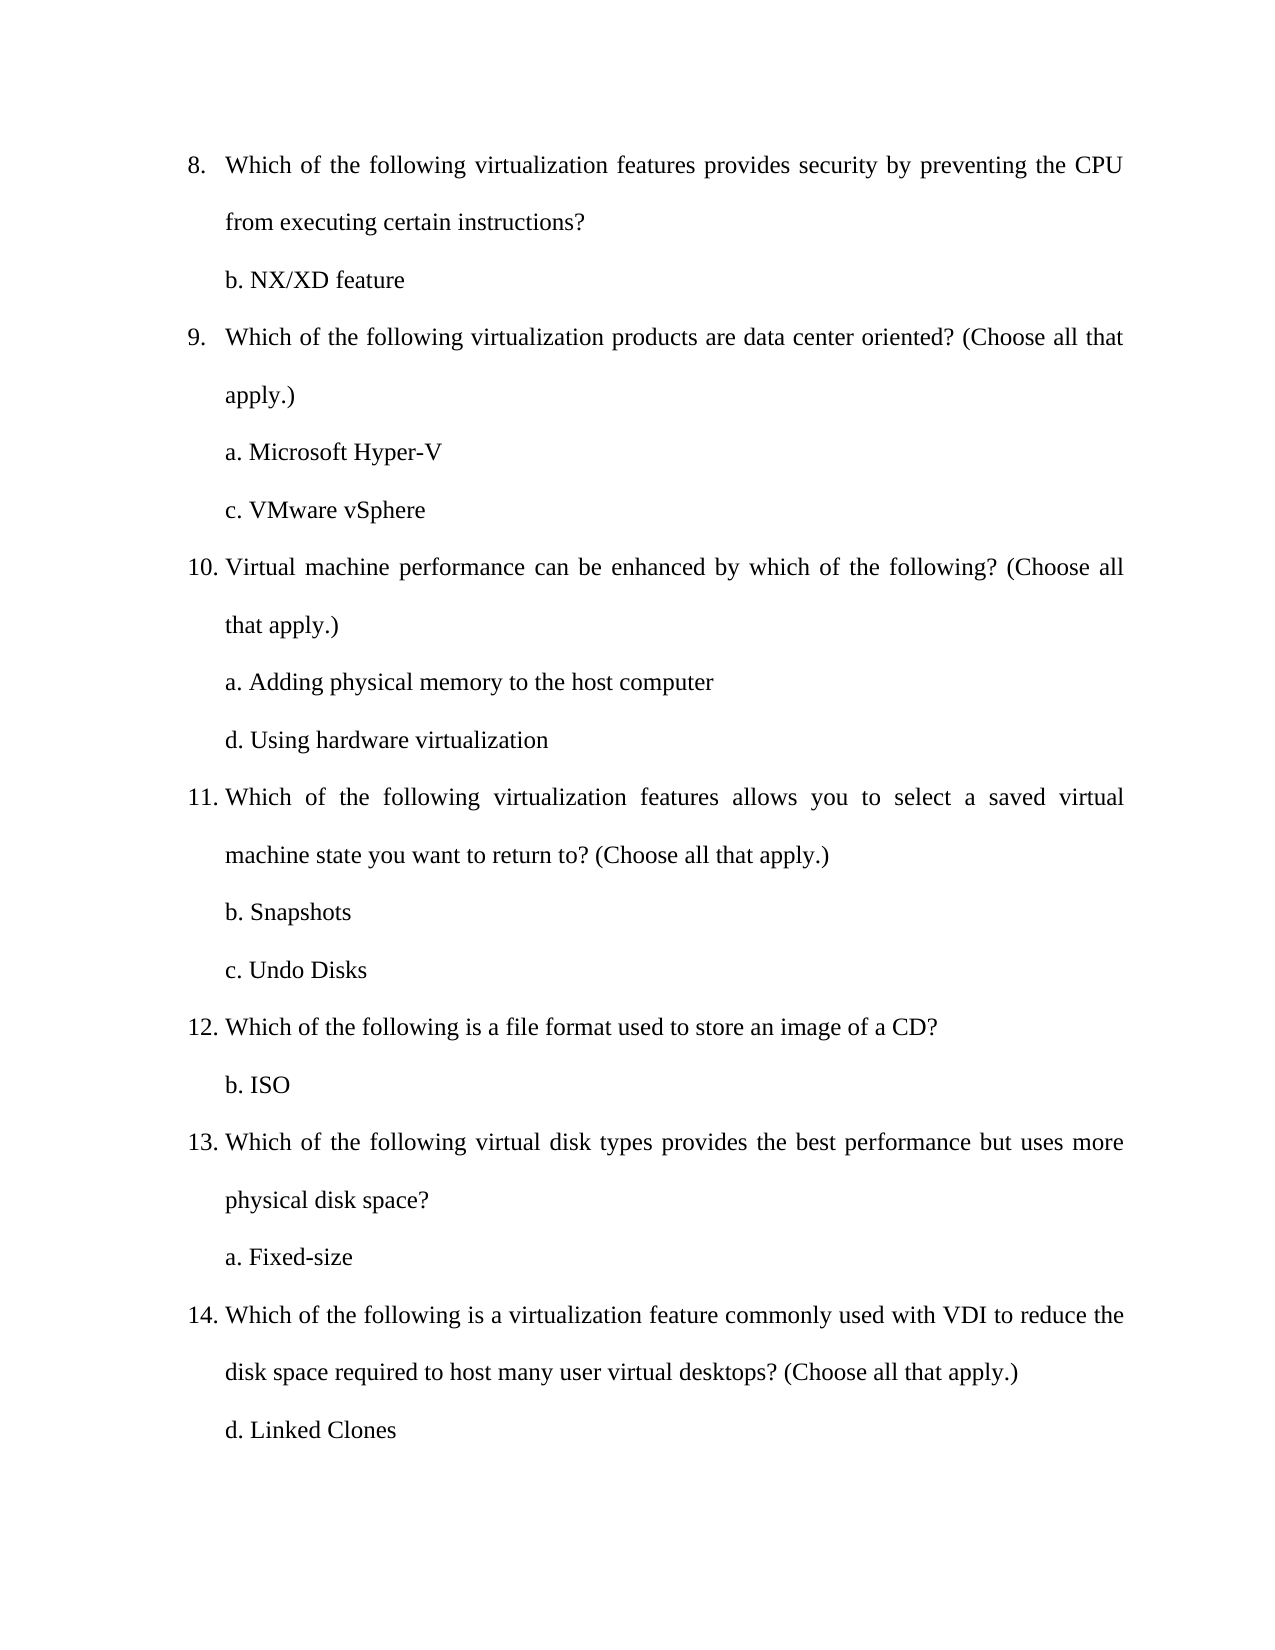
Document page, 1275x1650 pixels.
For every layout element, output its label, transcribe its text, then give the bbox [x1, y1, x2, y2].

text d. Using hardware virtualization [187, 725, 1125, 754]
list Which of the following is a virtualization feature commonly used with VDI to reduce the disk space required to host many user virtual desktops? (Choose all that apply.) [187, 1300, 1125, 1386]
text a. Adding physical memory to the host computer [187, 667, 1125, 696]
list Which of the following is a file format used to store an image of a CD? [187, 1012, 1125, 1041]
text b. ISO [187, 1070, 1125, 1099]
text d. Linked Clones [187, 1415, 1125, 1444]
text b. NX/XD feature [187, 265, 1125, 294]
list Which of the following virtualization features provides security by preventing the CPU from executing certain instructions? [187, 150, 1125, 236]
text b. Snapshots [187, 897, 1125, 926]
list Which of the following virtualization features allows you to select a saved virtual machine state you want to return to? (Choose all that apply.) [187, 782, 1125, 869]
list Which of the following virtualization products are data center oriented? (Choose all that apply.) [187, 322, 1125, 409]
list Which of the following virtual disk types provides the best performance but uses more physical disk space? [187, 1127, 1125, 1214]
text c. VMware vSphere [187, 495, 1125, 524]
list Virtual machine performance can be enhanced by which of the following? (Choose all that apply.) [187, 552, 1125, 639]
text a. Microsoft Hyper-V [225, 437, 1125, 466]
text a. Fixed-size [187, 1242, 1125, 1271]
text c. Undo Disks [187, 955, 1125, 984]
